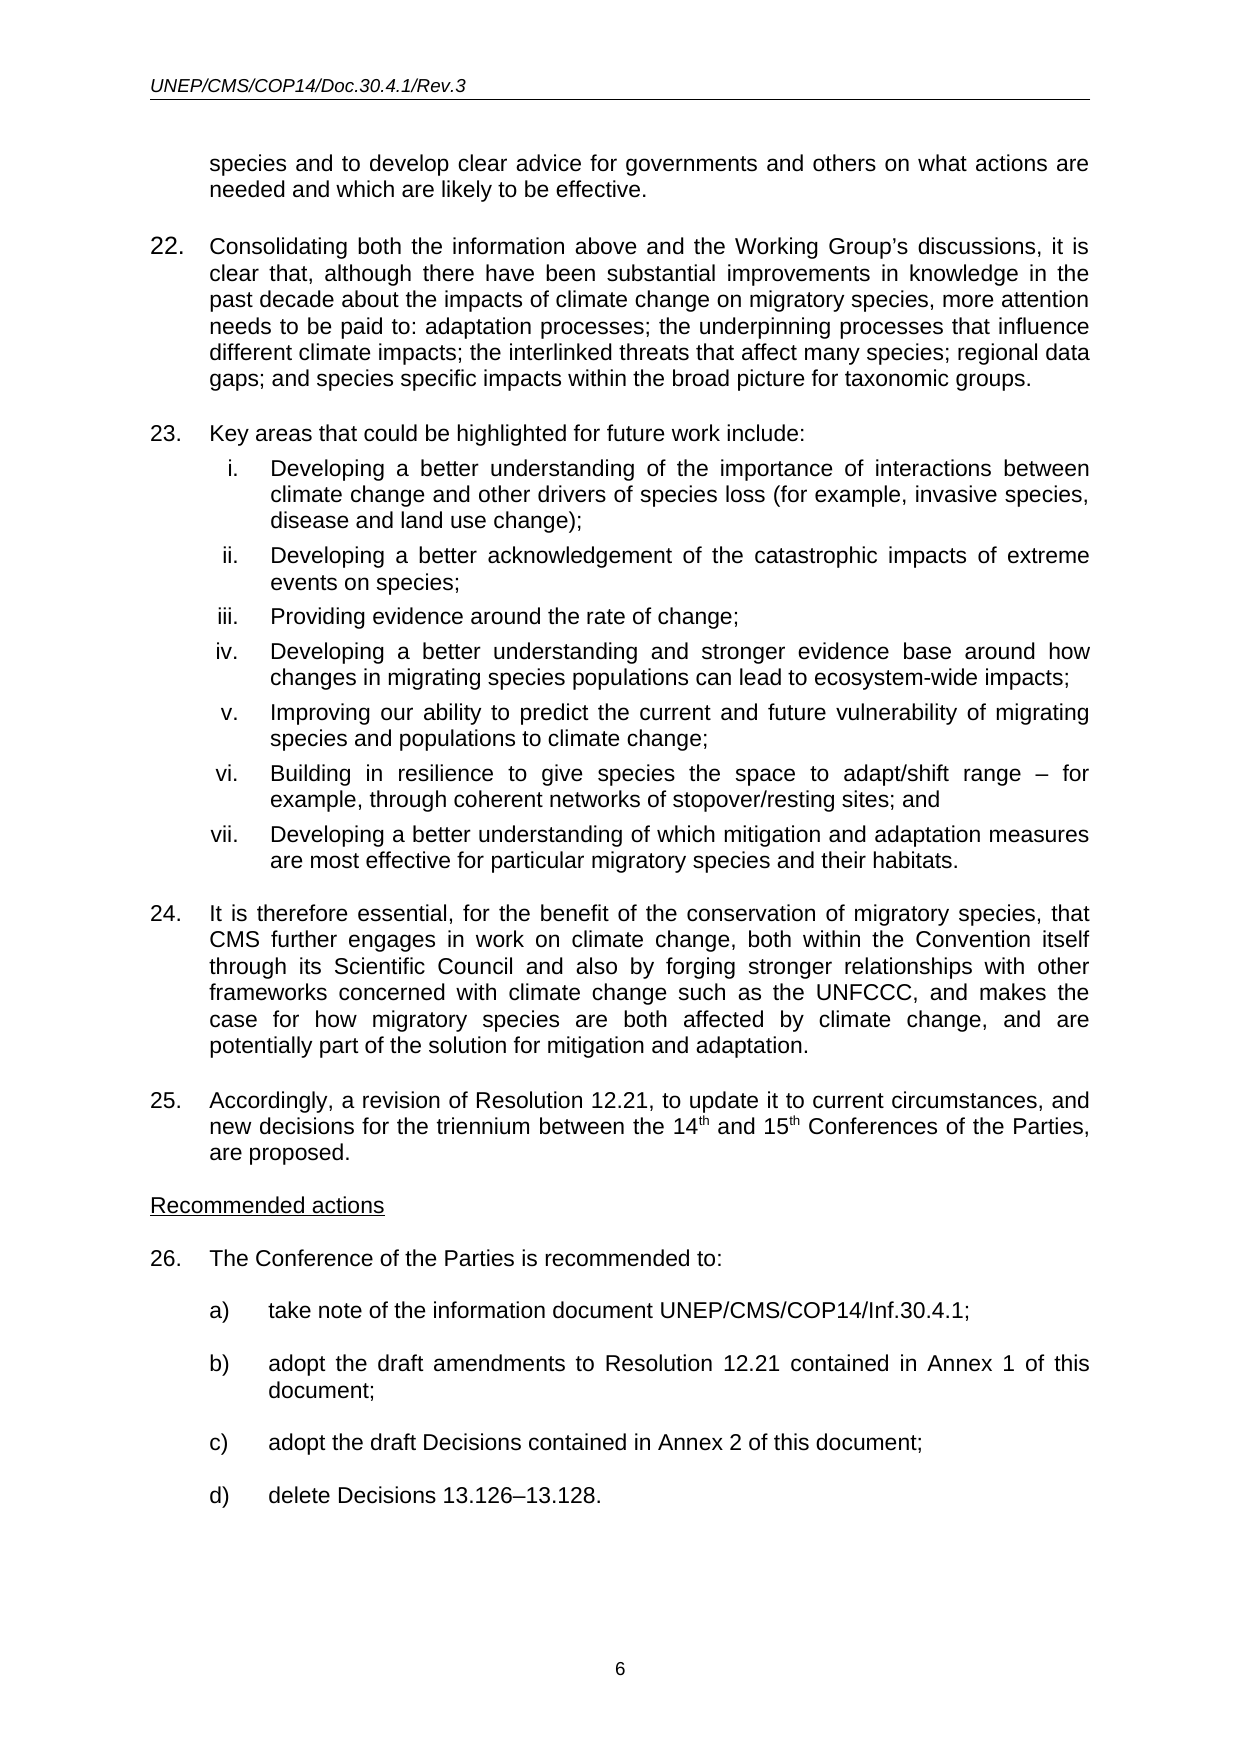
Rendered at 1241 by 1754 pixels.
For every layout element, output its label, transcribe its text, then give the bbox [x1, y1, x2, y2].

list take note of the information document UNEP/CMS/COP14/Inf.30.4.1; [209, 1297, 1090, 1324]
list adopt the draft amendments to Resolution 12.21 contained in Annex 1 of this document; [209, 1350, 1090, 1403]
list Accordingly, a revision of Resolution 12.21, to update it to current circumstances, and new decisions for the triennium between the 14th and 15th Conferences of the Parties, are proposed. [150, 1087, 1090, 1166]
list Developing a better acknowledgement of the catastrophic impacts of extreme events on species; [239, 542, 1090, 595]
list adopt the draft Decisions contained in Annex 2 of this document; [209, 1429, 1090, 1456]
list The Conference of the Parties is recommended to: [150, 1245, 1090, 1271]
list Developing a better understanding of the importance of interactions between climate change and other drivers of species loss (for example, invasive species, disease and land use change); [239, 455, 1090, 534]
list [150, 150, 1090, 203]
list Developing a better understanding and stronger evidence base around how changes in migrating species populations can lead to ecosystem-wide impacts; [238, 638, 1090, 691]
text Recommended actions [150, 1192, 1090, 1218]
list Developing a better understanding of which mitigation and adaptation measures are most effective for particular migratory species and their habitats. [238, 821, 1090, 874]
list Improving our ability to predict the current and future vulnerability of migrating species and populations to climate change; [238, 699, 1090, 752]
list Providing evidence around the rate of change; [239, 603, 1090, 629]
list Building in resilience to give species the space to adapt/shift range – for example, through coherent networks of stopover/resting sites; and [238, 760, 1090, 813]
list It is therefore essential, for the benefit of the conservation of migratory species, that CMS further engages in work on climate change, both within the Convention itself through its Scientific Council and also by forging stronger relationships with other frameworks concerned with climate change such as the UNFCCC, and makes the case for how migratory species are both affected by climate change, and are potentially part of the solution for mitigation and adaptation. [150, 900, 1090, 1058]
list Consolidating both the information above and the Working Group’s discussions, it is clear that, although there have been substantial improvements in knowledge in the past decade about the impacts of climate change on migratory species, more attention needs to be paid to: adaptation processes; the underpinning processes that influence different climate impacts; the interlinked threats that affect many species; regional data gaps; and species specific impacts within the broad picture for taxonomic groups. [150, 231, 1090, 392]
list Key areas that could be highlighted for future work include: [150, 420, 1090, 446]
list delete Decisions 13.126–13.128. [209, 1482, 1090, 1508]
